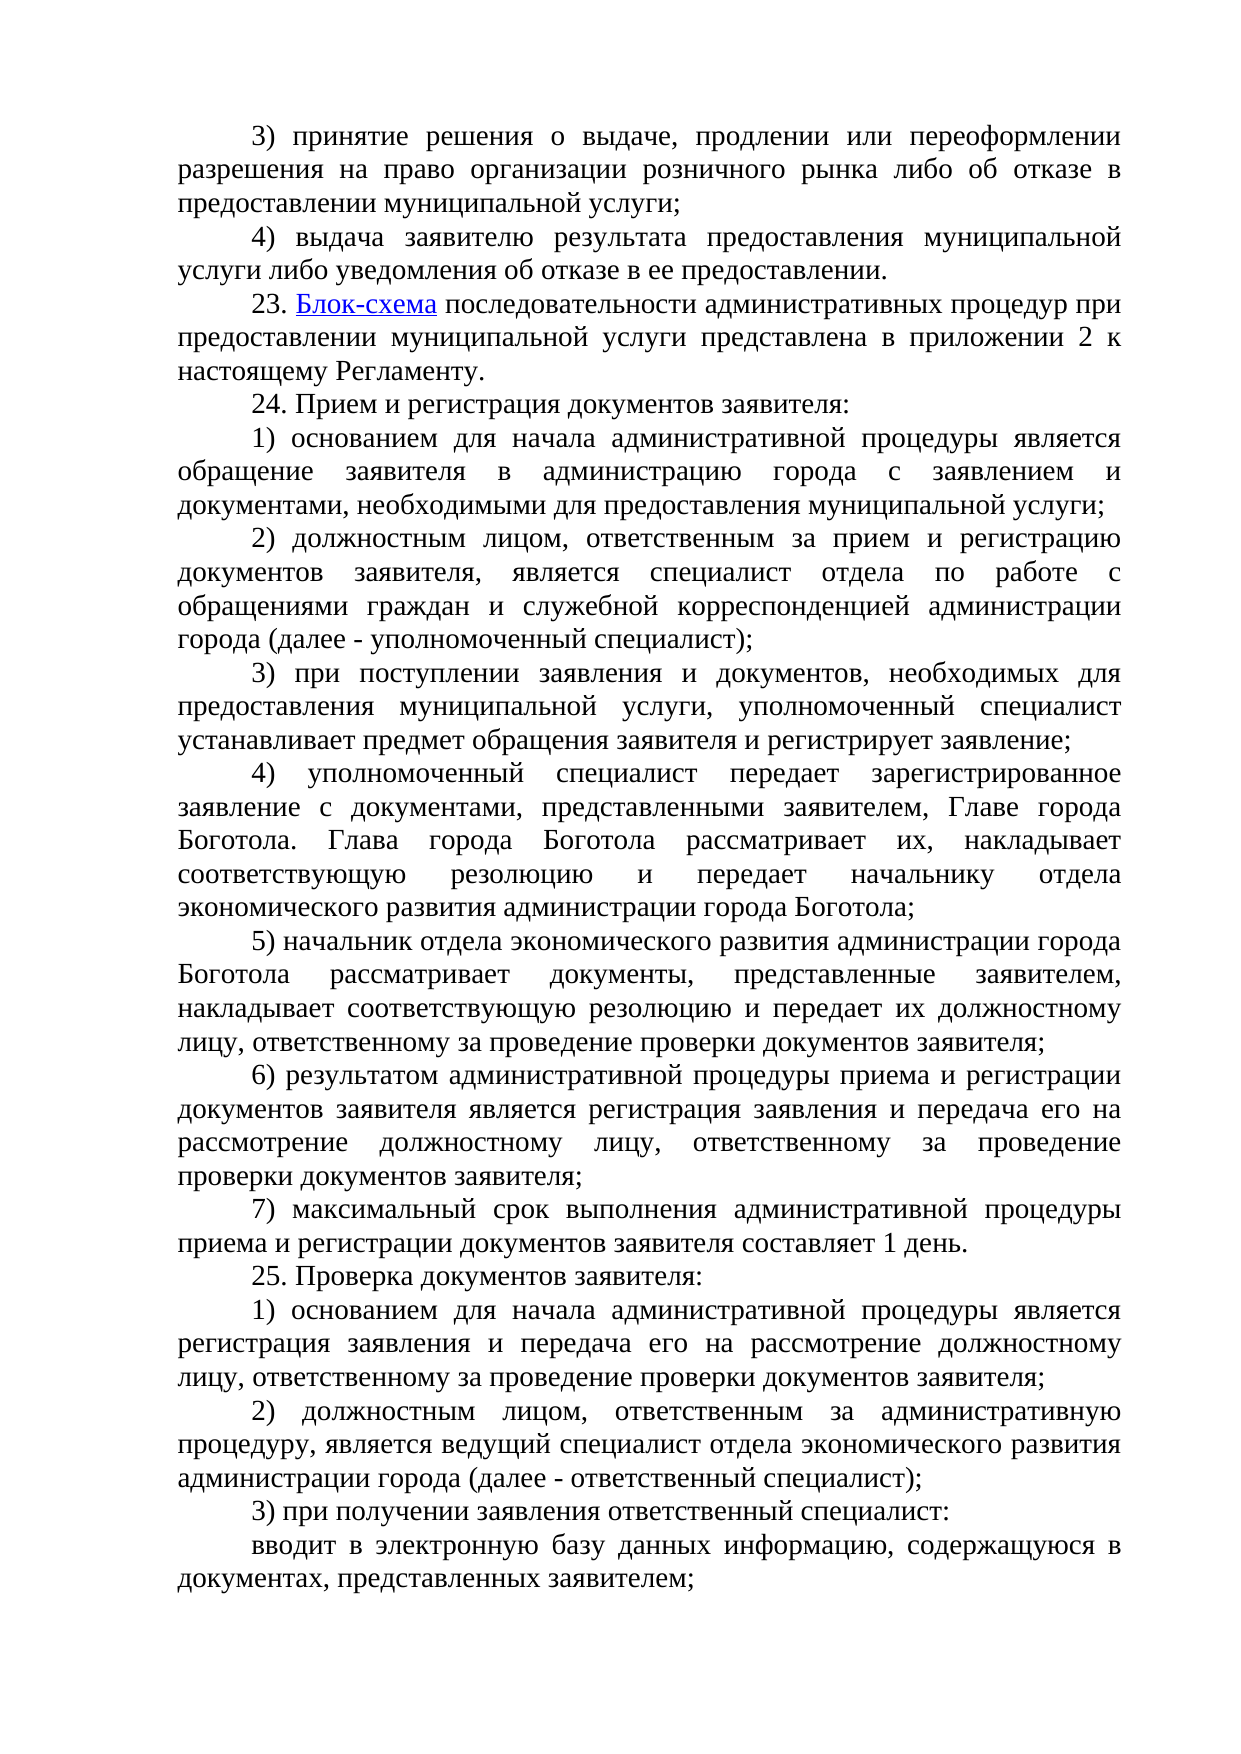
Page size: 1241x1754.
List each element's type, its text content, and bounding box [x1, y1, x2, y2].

text 25. Проверка документов заявителя: [177, 1258, 1122, 1292]
text 1) основанием для начала административной процедуры является обращение заявителя в администрацию города с заявлением и документами, необходимыми для предоставления муниципальной услуги; [177, 420, 1122, 521]
text 4) уполномоченный специалист передает зарегистрированное заявление с документами, представленными заявителем, Главе города Боготола. Глава города Боготола рассматривает их, накладывает соответствующую резолюцию и передает начальнику отдела экономического развития администрации города Боготола; [177, 755, 1122, 923]
text 2) должностным лицом, ответственным за прием и регистрацию документов заявителя, является специалист отдела по работе с обращениями граждан и служебной корреспонденцией администрации города (далее - уполномоченный специалист); [177, 521, 1122, 655]
text 4) выдача заявителю результата предоставления муниципальной услуги либо уведомления об отказе в ее предоставлении. [177, 219, 1122, 286]
text 5) начальник отдела экономического развития администрации города Боготола рассматривает документы, представленные заявителем, накладывает соответствующую резолюцию и передает их должностному лицу, ответственному за проведение проверки документов заявителя; [177, 923, 1122, 1057]
text 3) при получении заявления ответственный специалист: [177, 1493, 1122, 1527]
text 24. Прием и регистрация документов заявителя: [177, 386, 1122, 420]
text 1) основанием для начала административной процедуры является регистрация заявления и передача его на рассмотрение должностному лицу, ответственному за проведение проверки документов заявителя; [177, 1292, 1122, 1393]
text 2) должностным лицом, ответственным за административную процедуру, является ведущий специалист отдела экономического развития администрации города (далее - ответственный специалист); [177, 1393, 1122, 1493]
text 23. Блок-схема последовательности административных процедур при предоставлении муниципальной услуги представлена в приложении 2 к настоящему Регламенту. [177, 286, 1122, 386]
text вводит в электронную базу данных информацию, содержащуюся в документах, представленных заявителем; [177, 1527, 1122, 1594]
text 3) принятие решения о выдаче, продлении или переоформлении разрешения на право организации розничного рынка либо об отказе в предоставлении муниципальной услуги; [177, 118, 1122, 219]
text 6) результатом административной процедуры приема и регистрации документов заявителя является регистрация заявления и передача его на рассмотрение должностному лицу, ответственному за проведение проверки документов заявителя; [177, 1057, 1122, 1191]
text 3) при поступлении заявления и документов, необходимых для предоставления муниципальной услуги, уполномоченный специалист устанавливает предмет обращения заявителя и регистрирует заявление; [177, 655, 1122, 755]
text 7) максимальный срок выполнения административной процедуры приема и регистрации документов заявителя составляет 1 день. [177, 1191, 1122, 1258]
